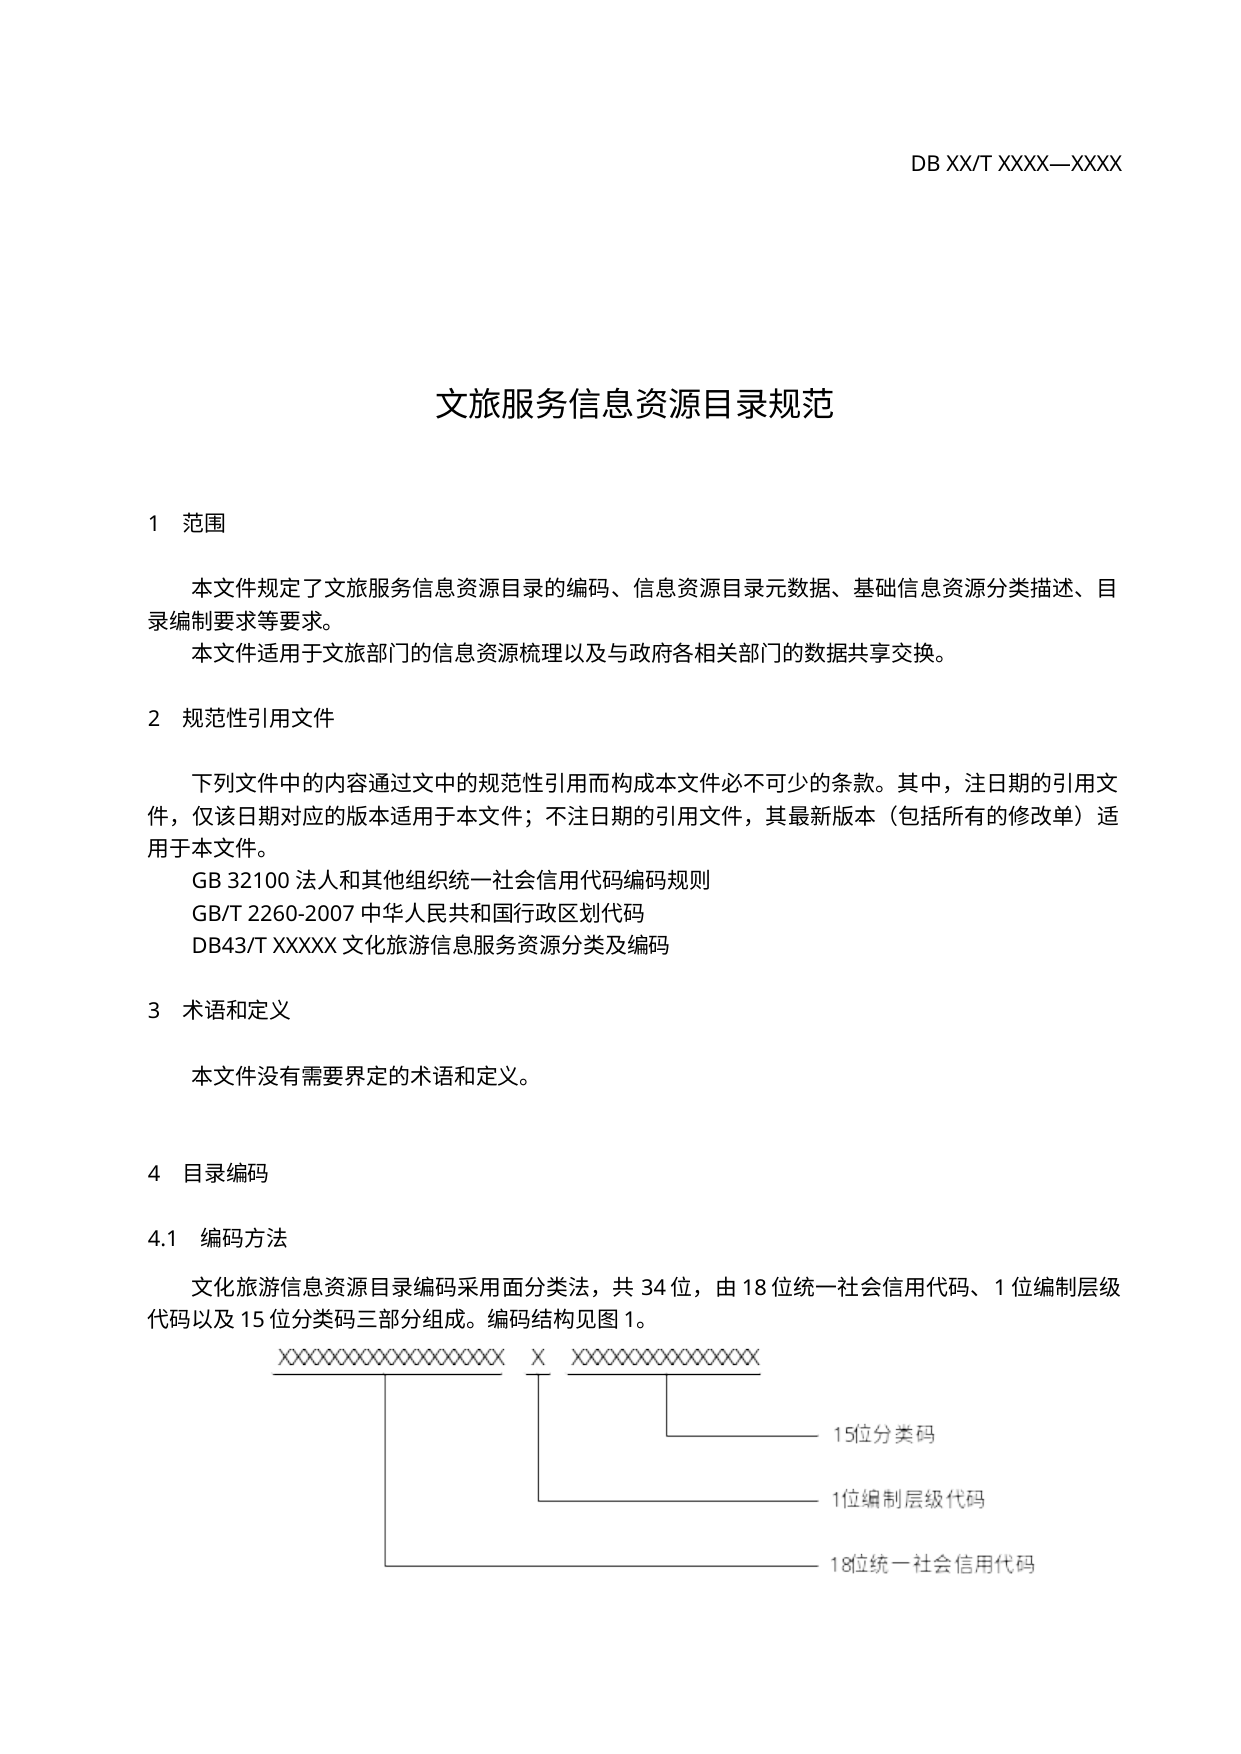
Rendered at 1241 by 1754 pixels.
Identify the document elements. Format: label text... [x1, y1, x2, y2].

text GB/T 2260-2007 中华人民共和国行政区划代码 [148, 896, 1122, 928]
text 目录编码 [148, 1156, 1122, 1188]
text 范围 [148, 506, 1122, 538]
text GB 32100 法人和其他组织统一社会信用代码编码规则 [148, 863, 1122, 896]
text 本文件适用于文旅部门的信息资源梳理以及与政府各相关部门的数据共享交换。 [148, 636, 1122, 668]
text 本文件规定了文旅服务信息资源目录的编码、信息资源目录元数据、基础信息资源分类描述、目录编制要求等要求。 [148, 571, 1122, 636]
text 规范性引用文件 [148, 701, 1122, 733]
text 文化旅游信息资源目录编码采用面分类法，共34位，由18位统一社会信用代码、1位编制层级代码以及15位分类码三部分组成。编码结构见图1。 [148, 1269, 1122, 1334]
text DB43/T XXXXX 文化旅游信息服务资源分类及编码 [148, 928, 1122, 961]
text 术语和定义 [148, 993, 1122, 1026]
text 编码方法 [148, 1221, 1122, 1253]
